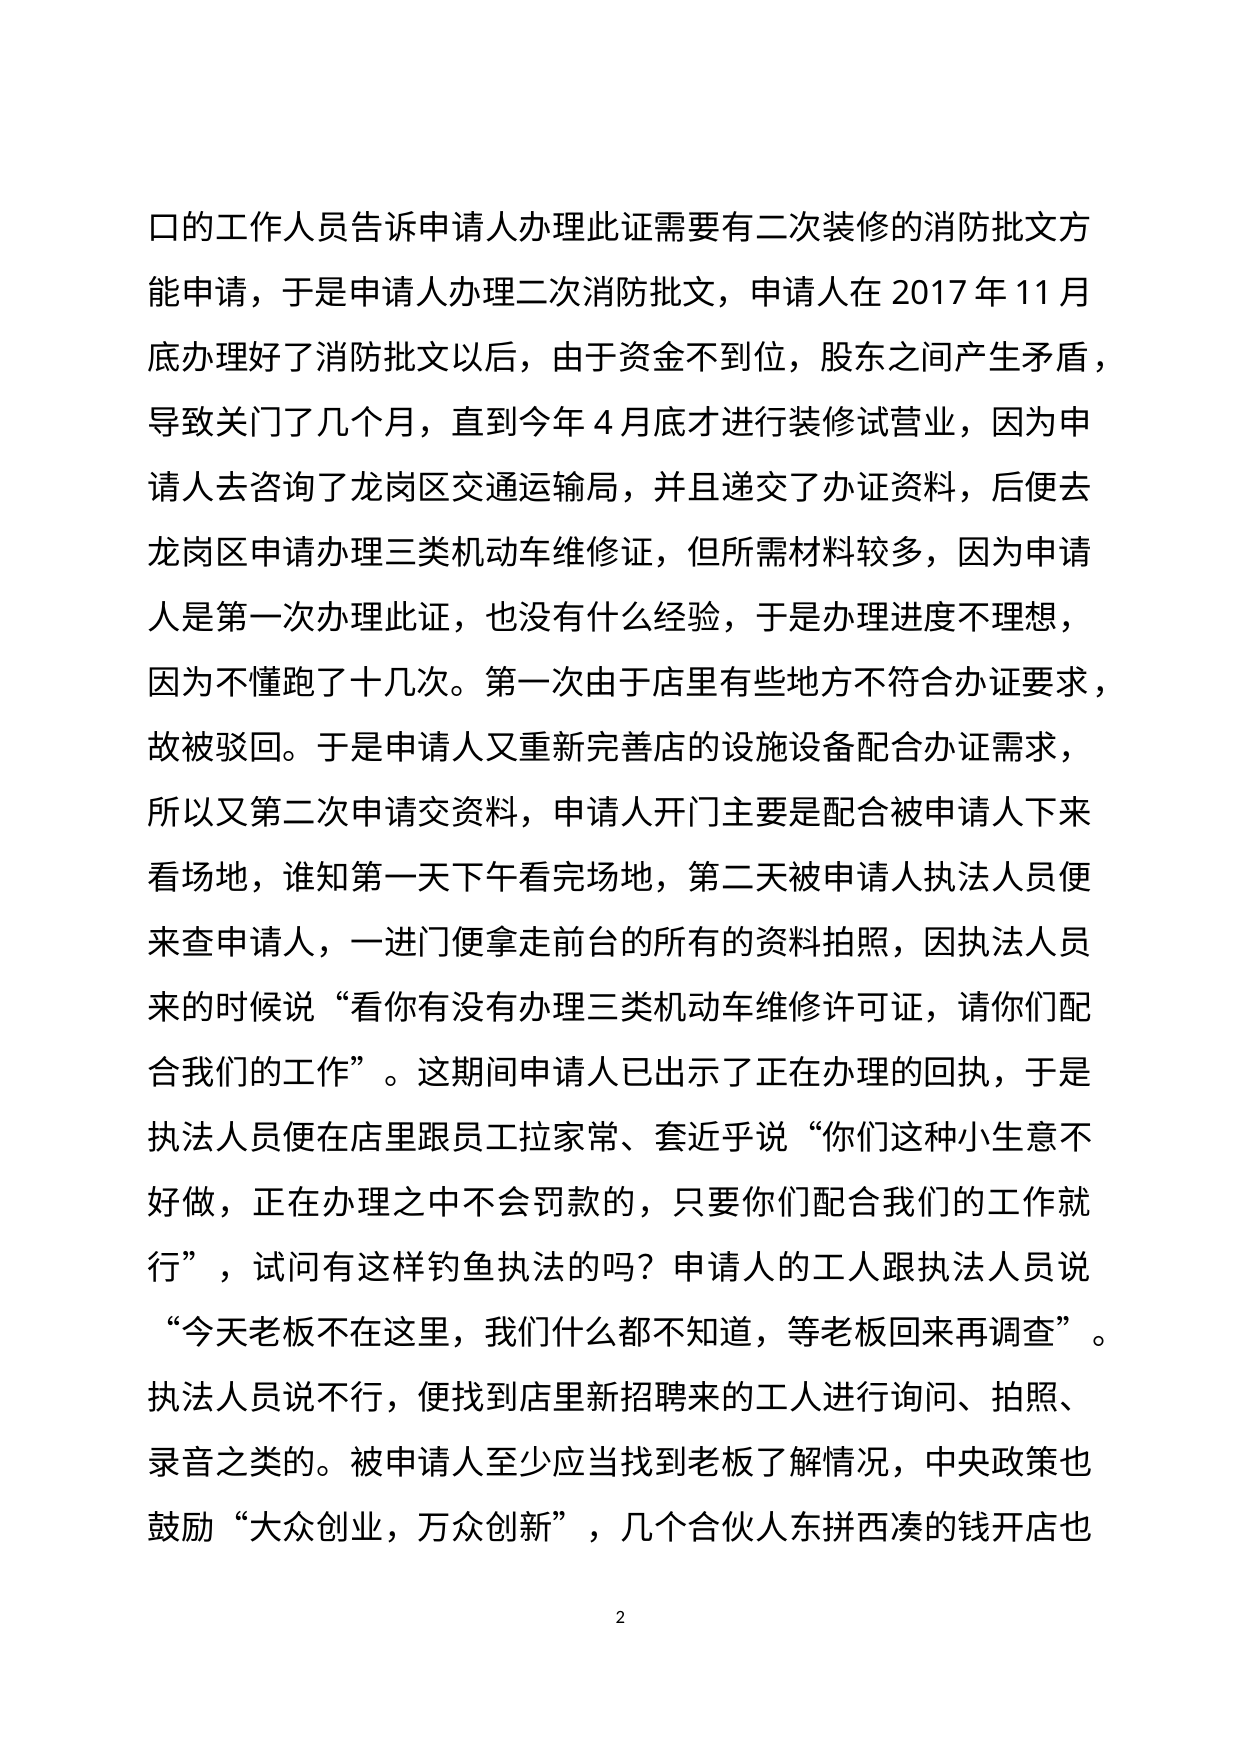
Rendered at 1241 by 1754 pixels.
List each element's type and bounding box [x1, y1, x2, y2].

text [148, 192, 1092, 1557]
